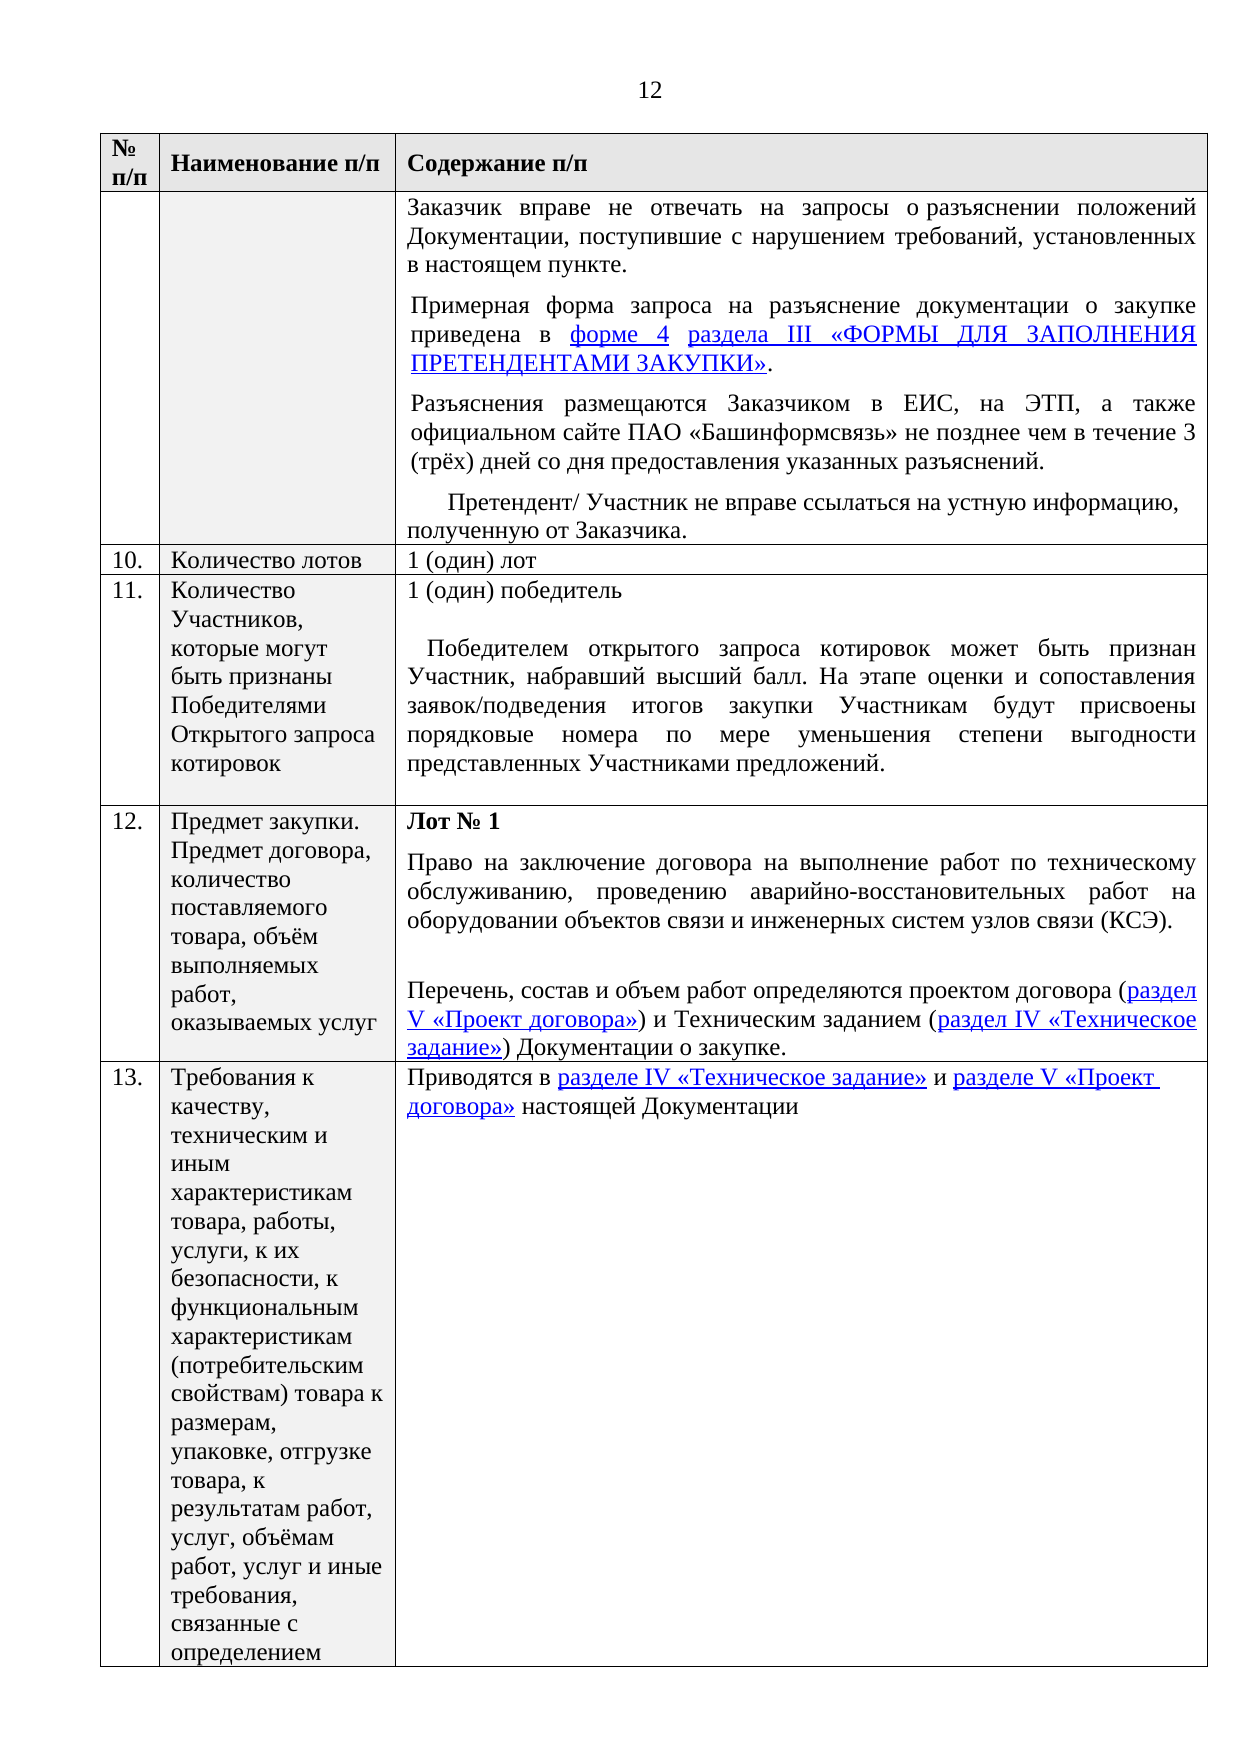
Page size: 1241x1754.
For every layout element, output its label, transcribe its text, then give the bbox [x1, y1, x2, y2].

table_cell [101, 575, 159, 805]
table_cell [101, 806, 159, 1061]
table_header Наименование п/п [160, 134, 395, 191]
table_header Содержание п/п [396, 134, 1207, 191]
table_cell [101, 192, 159, 544]
table_cell [101, 545, 159, 574]
table_cell Предмет закупки. Предмет договора, количество поставляемого товара, объём выполняемых работ, оказываемых услуг [160, 806, 395, 1061]
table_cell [160, 192, 395, 544]
table_cell Количество Участников, которые могут быть признаны Победителями Открытого запроса котировок [160, 575, 395, 805]
table_cell Количество лотов [160, 545, 395, 574]
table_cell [160, 1062, 395, 1666]
table_cell 1 (один) лот [396, 545, 1207, 574]
table_cell 1 (один) победитель Победителем открытого запроса котировок может быть признан Участник, набравший высший балл. На этапе оценки и сопоставления заявок/подведения итогов закупки Участникам будут присвоены порядковые номера по мере уменьшения степени выгодности представленных Участниками предложений. [396, 575, 1207, 805]
table_header № п/п [101, 134, 159, 191]
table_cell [396, 192, 1207, 544]
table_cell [396, 1062, 1207, 1666]
table_cell Лот № 1 Право на заключение договора на выполнение работ по техническому обслуживанию, проведению аварийно-восстановительных работ на оборудовании объектов связи и инженерных систем узлов связи (КСЭ). Перечень, состав и объем работ определяются проектом договора (раздел V «Проект договора») и Техническим заданием (раздел IV «Техническое задание») Документации о закупке. [396, 806, 1207, 1061]
table_cell [101, 1062, 159, 1666]
